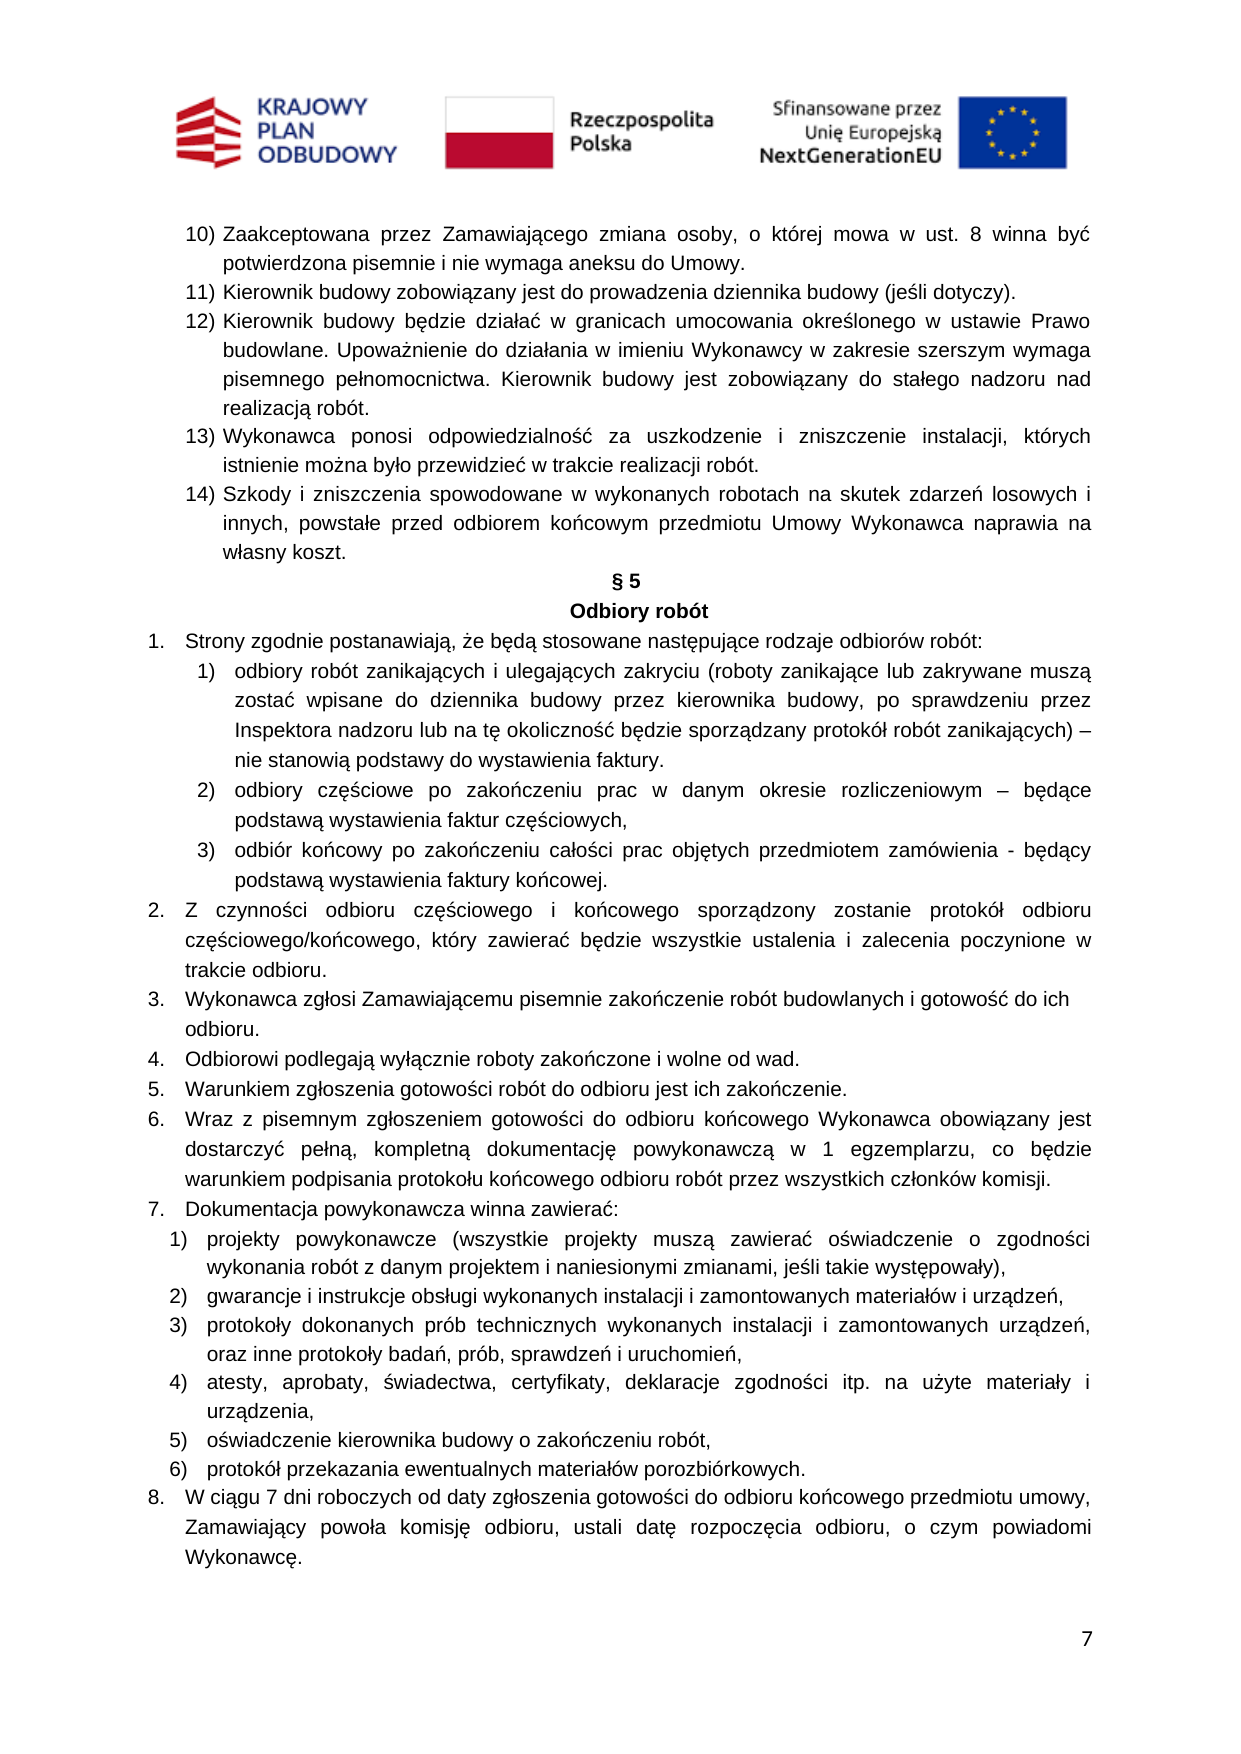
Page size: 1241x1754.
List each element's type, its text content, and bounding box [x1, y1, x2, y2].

list Odbiory robót [185, 599, 1093, 623]
list odbiory robót zanikających i ulegających zakryciu (roboty zanikające lub zakrywane muszą zostać wpisane do dziennika budowy przez kierownika budowy, po sprawdzeniu przez Inspektora nadzoru lub na tę okoliczność będzie sporządzany protokół robót zanikających) – nie stanowią podstawy do wystawienia faktury. [197, 658, 1093, 772]
list Warunkiem zgłoszenia gotowości robót do odbioru jest ich zakończenie. [148, 1077, 1093, 1101]
list Dokumentacja powykonawcza winna zawierać: [148, 1197, 1093, 1221]
list protokół przekazania ewentualnych materiałów porozbiórkowych. [169, 1456, 1091, 1480]
list Szkody i zniszczenia spowodowane w wykonanych robotach na skutek zdarzeń losowych i innych, powstałe przed odbiorem końcowym przedmiotu Umowy Wykonawca naprawia na własny koszt. [185, 482, 1092, 564]
list odbiory częściowe po zakończeniu prac w danym okresie rozliczeniowym – będące podstawą wystawienia faktur częściowych, [197, 778, 1093, 832]
list Strony zgodnie postanawiają, że będą stosowane następujące rodzaje odbiorów robót: [148, 628, 1093, 652]
list gwarancje i instrukcje obsługi wykonanych instalacji i zamontowanych materiałów i urządzeń, [169, 1284, 1091, 1308]
list Zaakceptowana przez Zamawiającego zmiana osoby, o której mowa w ust. 8 winna być potwierdzona pisemnie i nie wymaga aneksu do Umowy. [185, 222, 1092, 275]
list Odbiorowi podlegają wyłącznie roboty zakończone i wolne od wad. [148, 1047, 1093, 1071]
list Z czynności odbioru częściowego i końcowego sporządzony zostanie protokół odbioru częściowego/końcowego, który zawierać będzie wszystkie ustalenia i zalecenia poczynione w trakcie odbioru. [148, 898, 1093, 981]
list odbiór końcowy po zakończeniu całości prac objętych przedmiotem zamówienia - będący podstawą wystawienia faktury końcowej. [197, 838, 1093, 892]
list Wykonawca ponosi odpowiedzialność za uszkodzenie i zniszczenie instalacji, których istnienie można było przewidzieć w trakcie realizacji robót. [185, 424, 1092, 477]
list Kierownik budowy zobowiązany jest do prowadzenia dziennika budowy (jeśli dotyczy). [185, 280, 1092, 304]
list Wraz z pisemnym zgłoszeniem gotowości do odbioru końcowego Wykonawca obowiązany jest dostarczyć pełną, kompletną dokumentację powykonawczą w 1 egzemplarzu, co będzie warunkiem podpisania protokołu końcowego odbioru robót przez wszystkich członków komisji. [148, 1107, 1093, 1191]
list Wykonawca zgłosi Zamawiającemu pisemnie zakończenie robót budowlanych i gotowość do ich odbioru. [148, 987, 1093, 1041]
list atesty, aprobaty, świadectwa, certyfikaty, deklaracje zgodności itp. na użyte materiały i urządzenia, [169, 1370, 1091, 1423]
list W ciągu 7 dni roboczych od daty zgłoszenia gotowości do odbioru końcowego przedmiotu umowy, Zamawiający powoła komisję odbioru, ustali datę rozpoczęcia odbioru, o czym powiadomi Wykonawcę. [148, 1485, 1093, 1569]
list oświadczenie kierownika budowy o zakończeniu robót, [169, 1428, 1091, 1452]
picture [153, 73, 1091, 193]
list § 5 [159, 569, 1093, 593]
list protokoły dokonanych prób technicznych wykonanych instalacji i zamontowanych urządzeń, oraz inne protokoły badań, prób, sprawdzeń i uruchomień, [169, 1313, 1091, 1365]
list projekty powykonawcze (wszystkie projekty muszą zawierać oświadczenie o zgodności wykonania robót z danym projektem i naniesionymi zmianami, jeśli takie występowały), [169, 1226, 1091, 1279]
list Kierownik budowy będzie działać w granicach umocowania określonego w ustawie Prawo budowlane. Upoważnienie do działania w imieniu Wykonawcy w zakresie szerszym wymaga pisemnego pełnomocnictwa. Kierownik budowy jest zobowiązany do stałego nadzoru nad realizacją robót. [185, 309, 1092, 419]
